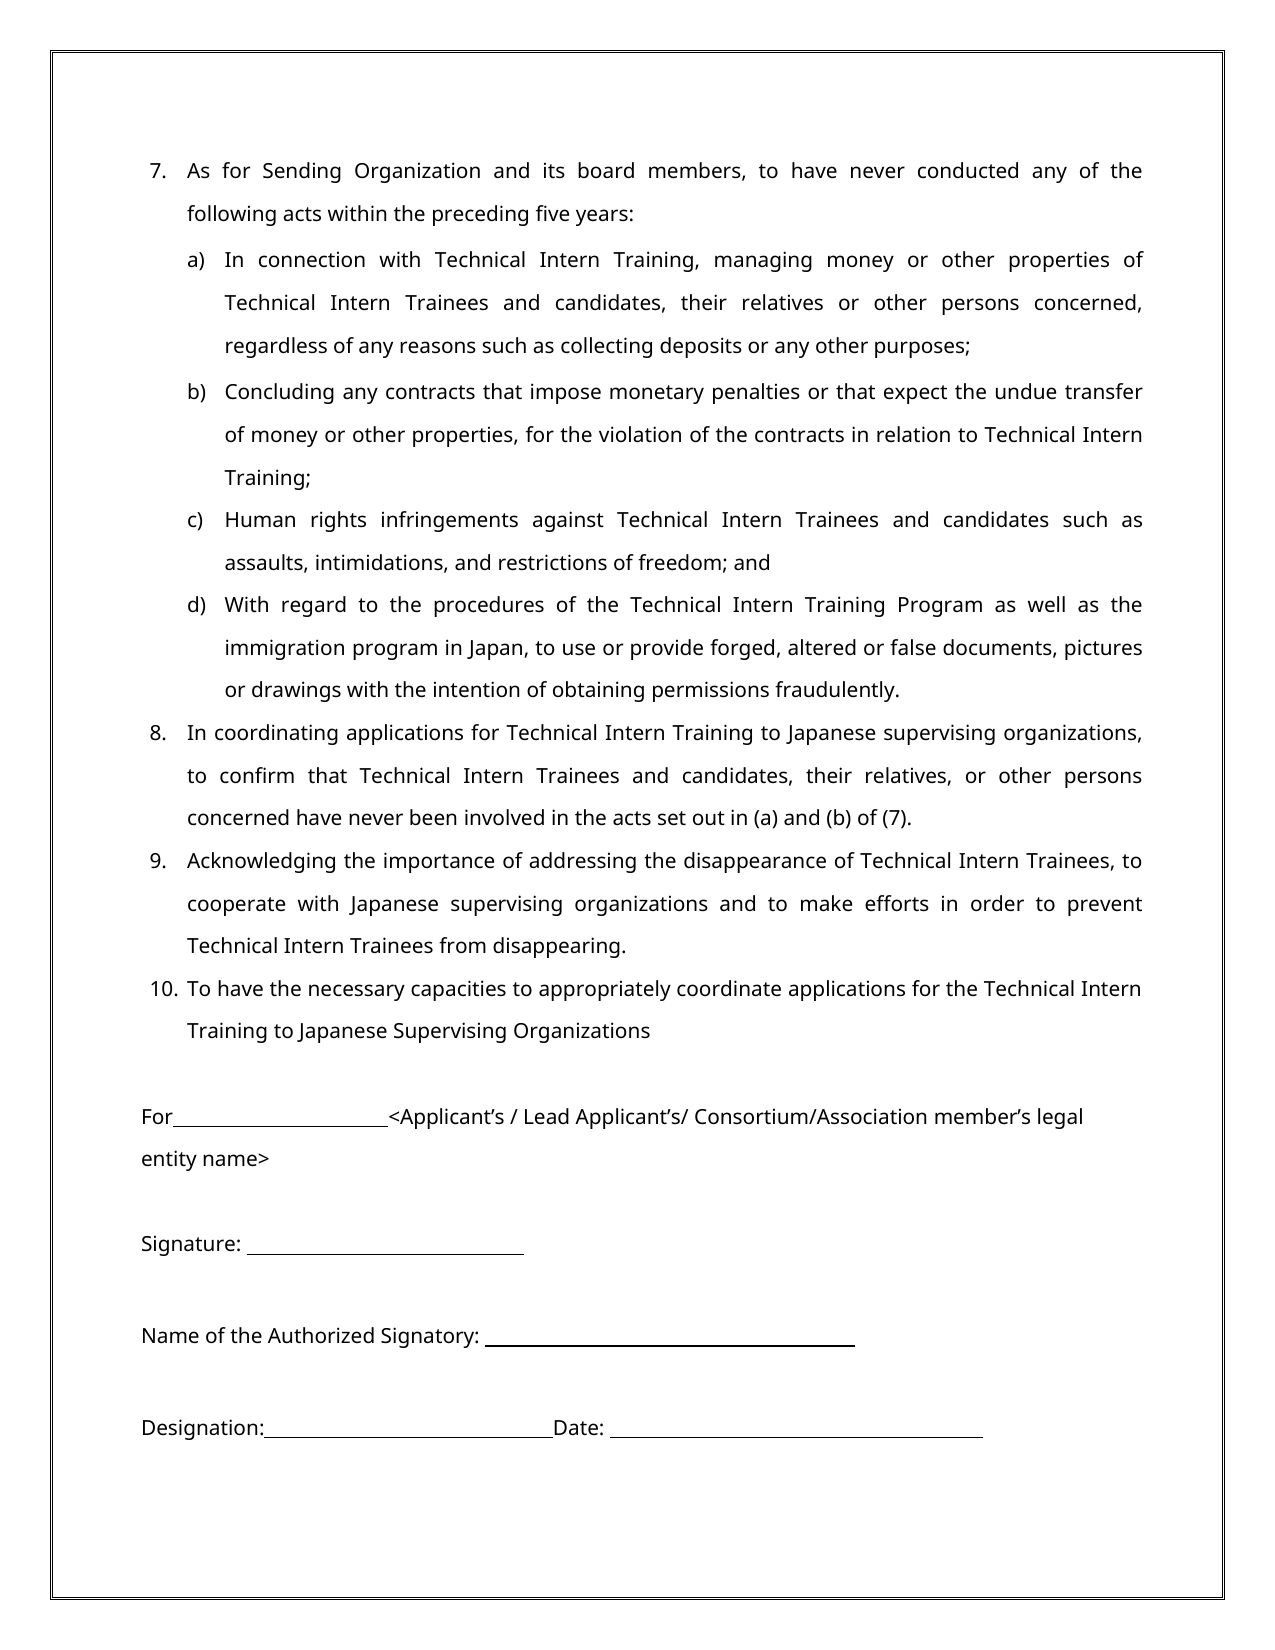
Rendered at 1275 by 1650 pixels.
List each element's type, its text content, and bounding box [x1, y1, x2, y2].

list In connection with Technical Intern Training, managing money or other properties of Technical Intern Trainees and candidates, their relatives or other persons concerned, regardless of any reasons such as collecting deposits or any other purposes; [187, 246, 1144, 359]
list Concluding any contracts that impose monetary penalties or that expect the undue transfer of money or other properties, for the violation of the contracts in relation to Technical Intern Training; [187, 377, 1144, 491]
list In coordinating applications for Technical Intern Training to Japanese supervising organizations, to confirm that Technical Intern Trainees and candidates, their relatives, or other persons concerned have never been involved in the acts set out in (a) and (b) of (7). [149, 718, 1144, 832]
text Signature: [141, 1229, 1144, 1258]
list With regard to the procedures of the Technical Intern Training Program as well as the immigration program in Japan, to use or provide forged, altered or false documents, pictures or drawings with the intention of obtaining permissions fraudulently. [187, 590, 1144, 704]
list Acknowledging the importance of addressing the disappearance of Technical Intern Trainees, to cooperate with Japanese supervising organizations and to make efforts in order to prevent Technical Intern Trainees from disappearing. [149, 846, 1144, 960]
list As for Sending Organization and its board members, to have never conducted any of the following acts within the preceding five years: [149, 156, 1144, 227]
text Name of the Authorized Signatory: [141, 1321, 1144, 1350]
text For <Applicant’s / Lead Applicant’s/ Consortium/Association member’s legal entity name> [141, 1102, 1144, 1173]
text Designation: Date: [141, 1413, 1144, 1441]
list To have the necessary capacities to appropriately coordinate applications for the Technical Intern Training to Japanese Supervising Organizations [149, 974, 1144, 1045]
list Human rights infringements against Technical Intern Trainees and candidates such as assaults, intimidations, and restrictions of freedom; and [187, 505, 1144, 576]
